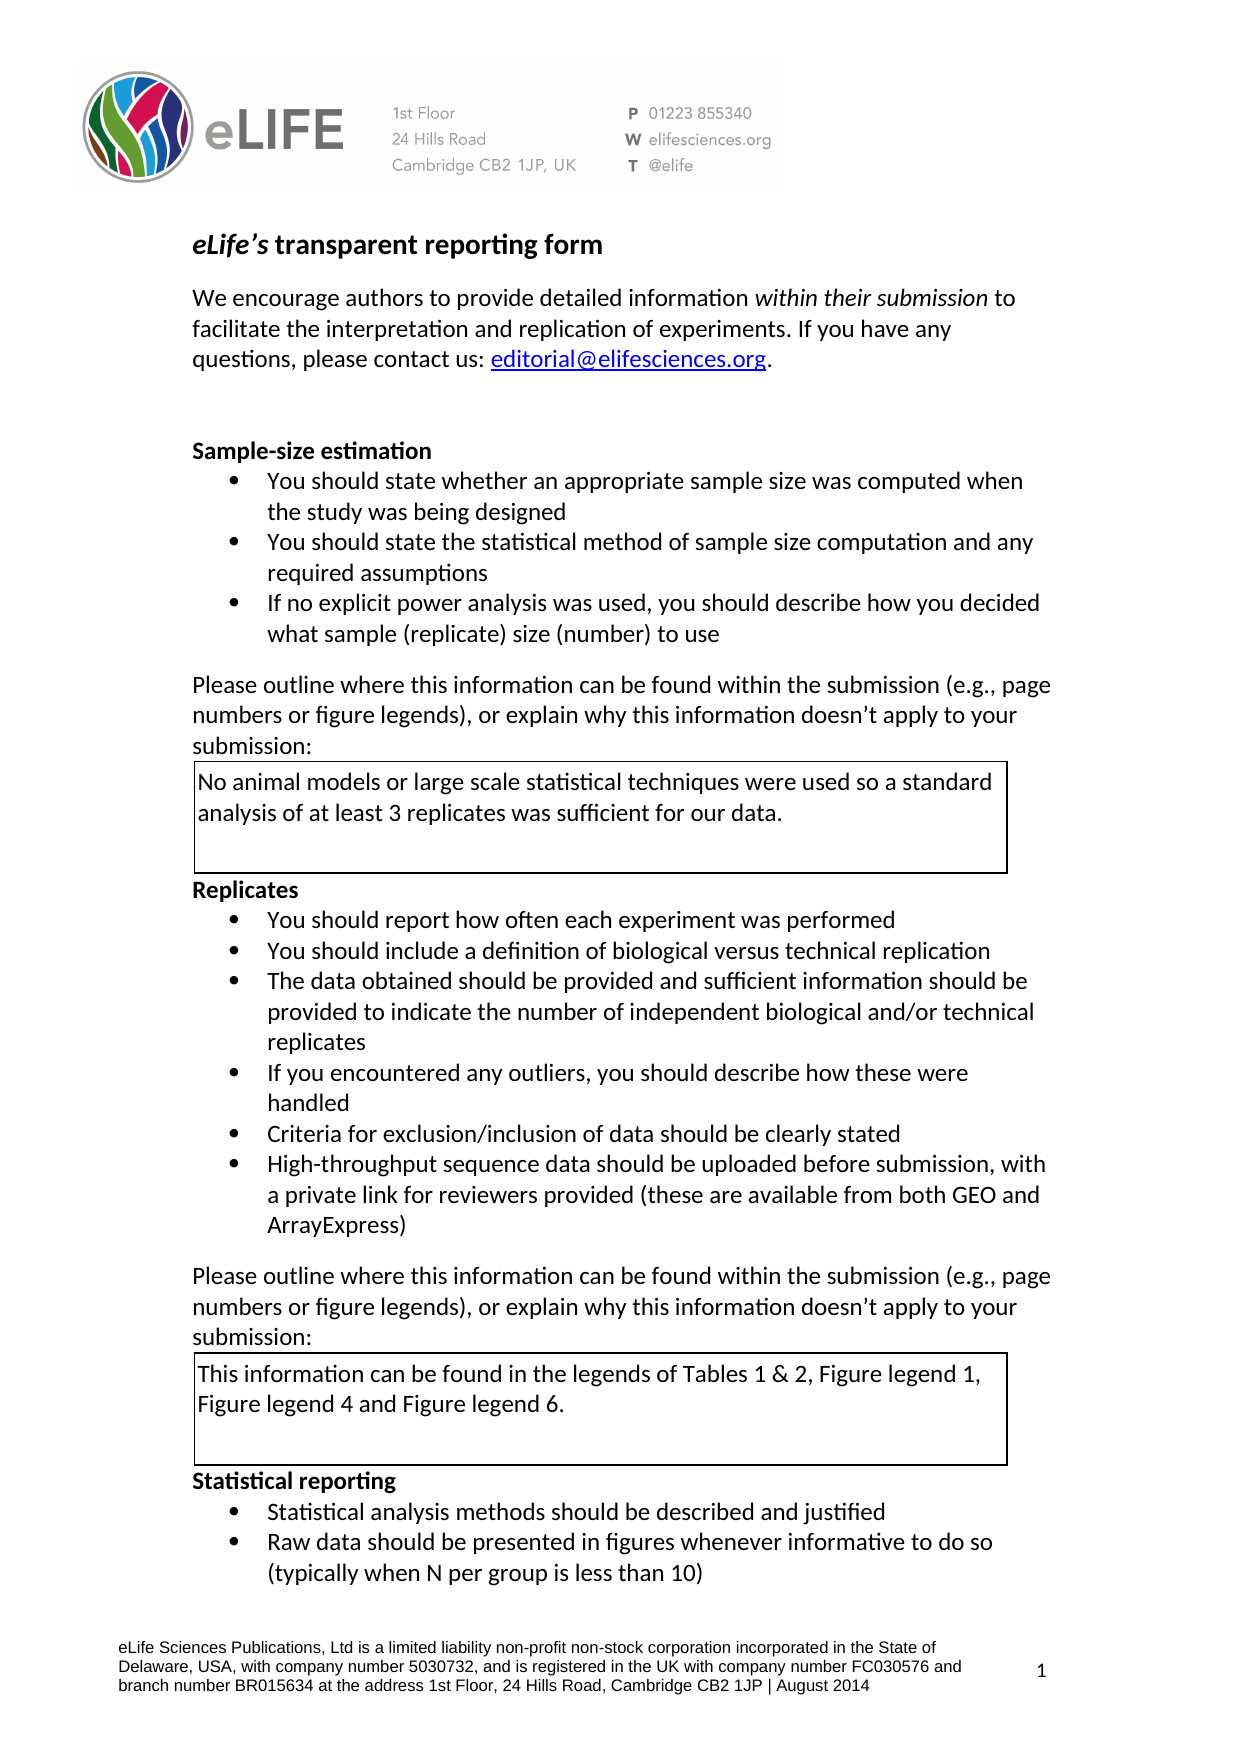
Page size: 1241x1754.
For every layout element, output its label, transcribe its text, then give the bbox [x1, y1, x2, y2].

list Raw data should be presented in figures whenever informative to do so (typically when N per group is less than 10) [229, 1527, 1053, 1588]
text eLife’s transparent reporting form [192, 226, 1053, 262]
text No animal models or large scale statistical techniques were used so a standard analysis of at least 3 replicates was sufficient for our data. [195, 764, 1006, 829]
list If no explicit power analysis was used, you should describe how you decided what sample (replicate) size (number) to use [229, 588, 1053, 649]
text This information can be found in the legends of Tables 1 & 2, Figure legend 1, Figure legend 4 and Figure legend 6. [195, 1356, 1006, 1421]
list You should include a definition of biological versus technical replication [229, 935, 1053, 966]
text Statistical reporting [192, 1444, 1053, 1496]
text We encourage authors to provide detailed information within their submission to facilitate the interpretation and replication of experiments. If you have any questions, please contact us: editorial@elifesciences.org. [192, 282, 1053, 374]
list You should state the statistical method of sample size computation and any required assumptions [229, 527, 1053, 588]
picture [73, 59, 784, 191]
list If you encountered any outliers, you should describe how these were handled [229, 1057, 1053, 1118]
list You should state whether an appropriate sample size was computed when the study was being designed [229, 466, 1053, 527]
list High-throughput sequence data should be uploaded before submission, with a private link for reviewers provided (these are available from both GEO and ArrayExpress) [229, 1149, 1053, 1240]
list Statistical analysis methods should be described and justified [229, 1496, 1053, 1527]
text Replicates [192, 822, 1053, 904]
list The data obtained should be provided and sufficient information should be provided to indicate the number of independent biological and/or technical replicates [229, 966, 1053, 1057]
list Criteria for exclusion/inclusion of data should be clearly stated [229, 1118, 1053, 1149]
text Sample-size estimation [192, 435, 1053, 466]
list You should report how often each experiment was performed [229, 904, 1053, 935]
